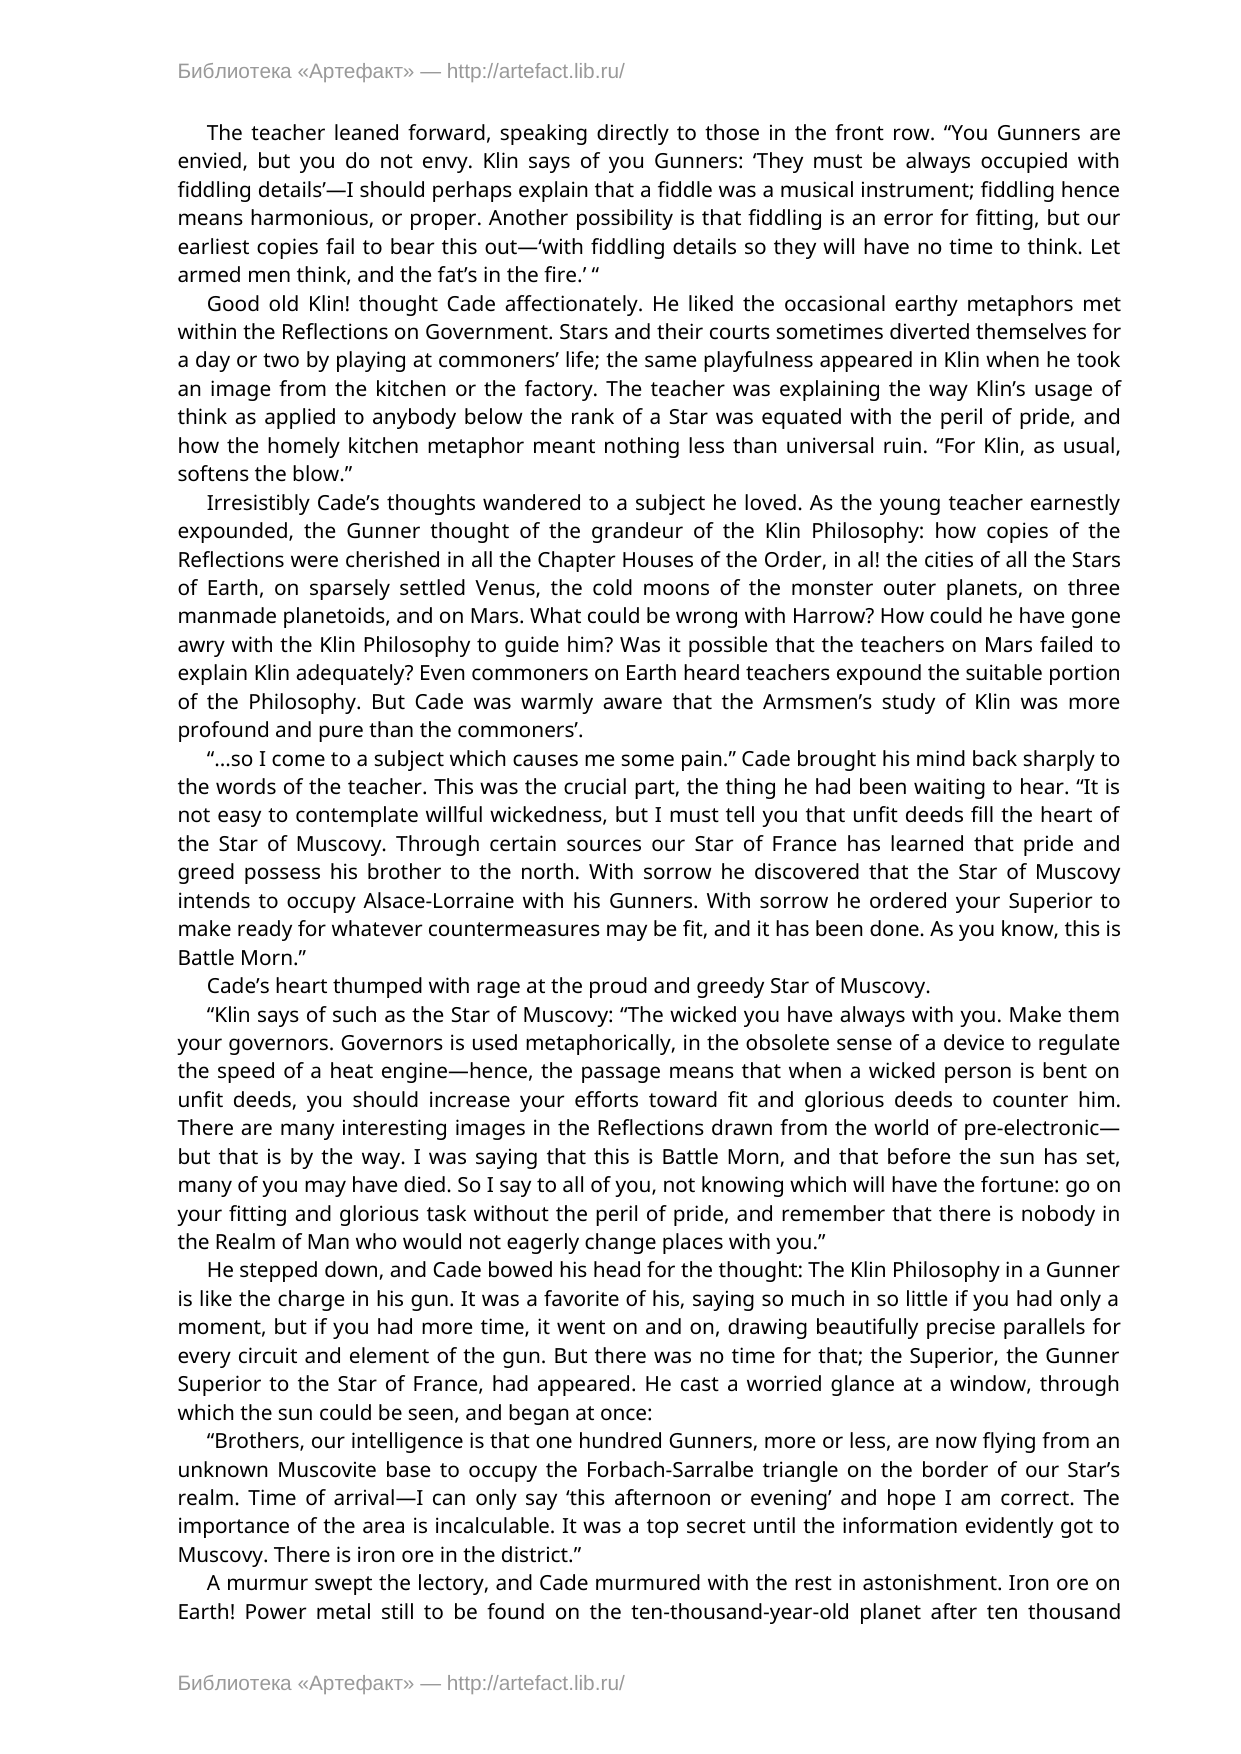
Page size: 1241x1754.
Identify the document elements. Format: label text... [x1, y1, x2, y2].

text “Brothers, our intelligence is that one hundred Gunners, more or less, are now flying from an unknown Muscovite base to occupy the Forbach-Sarralbe triangle on the border of our Star’s realm. Time of arrival—I can only say ‘this afternoon or evening’ and hope I am correct. The importance of the area is incalculable. It was a top secret until the information evidently got to Muscovy. There is iron ore in the district.” [177, 1426, 1122, 1568]
text Irresistibly Cade’s thoughts wandered to a subject he loved. As the young teacher earnestly expounded, the Gunner thought of the grandeur of the Klin Philosophy: how copies of the Reflections were cherished in all the Chapter Houses of the Order, in al! the cities of all the Stars of Earth, on sparsely settled Venus, the cold moons of the monster outer planets, on three manmade planetoids, and on Mars. What could be wrong with Harrow? How could he have gone awry with the Klin Philosophy to guide him? Was it possible that the teachers on Mars failed to explain Klin adequately? Even commoners on Earth heard teachers expound the suitable portion of the Philosophy. But Cade was warmly aware that the Armsmen’s study of Klin was more profound and pure than the commoners’. [177, 488, 1122, 744]
text “Klin says of such as the Star of Muscovy: “The wicked you have always with you. Make them your governors. Governors is used metaphorically, in the obsolete sense of a device to regulate the speed of a heat engine—hence, the passage means that when a wicked person is bent on unfit deeds, you should increase your efforts toward fit and glorious deeds to counter him. There are many interesting images in the Reflections drawn from the world of pre-electronic—but that is by the way. I was saying that this is Battle Morn, and that before the sun has set, many of you may have died. So I say to all of you, not knowing which will have the fortune: go on your fitting and glorious task without the peril of pride, and remember that there is nobody in the Realm of Man who would not eagerly change places with you.” [177, 1000, 1122, 1256]
text Good old Klin! thought Cade affectionately. He liked the occasional earthy metaphors met within the Reflections on Government. Stars and their courts sometimes diverted themselves for a day or two by playing at commoners’ life; the same playfulness appeared in Klin when he took an image from the kitchen or the factory. The teacher was explaining the way Klin’s usage of think as applied to anybody below the rank of a Star was equated with the peril of pride, and how the homely kitchen metaphor meant nothing less than universal ruin. “For Klin, as usual, softens the blow.” [177, 289, 1122, 488]
text Cade’s heart thumped with rage at the proud and greedy Star of Muscovy. [177, 971, 1122, 1000]
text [177, 1568, 1122, 1625]
text “...so I come to a subject which causes me some pain.” Cade brought his mind back sharply to the words of the teacher. This was the crucial part, the thing he had been waiting to hear. “It is not easy to contemplate willful wickedness, but I must tell you that unfit deeds fill the heart of the Star of Muscovy. Through certain sources our Star of France has learned that pride and greed possess his brother to the north. With sorrow he discovered that the Star of Muscovy intends to occupy Alsace-Lorraine with his Gunners. With sorrow he ordered your Superior to make ready for whatever countermeasures may be fit, and it has been done. As you know, this is Battle Morn.” [177, 744, 1122, 971]
text He stepped down, and Cade bowed his head for the thought: The Klin Philosophy in a Gunner is like the charge in his gun. It was a favorite of his, saying so much in so little if you had only a moment, but if you had more time, it went on and on, drawing beautifully precise parallels for every circuit and element of the gun. But there was no time for that; the Superior, the Gunner Superior to the Star of France, had appeared. He cast a worried glance at a window, through which the sun could be seen, and began at once: [177, 1256, 1122, 1426]
text The teacher leaned forward, speaking directly to those in the front row. “You Gunners are envied, but you do not envy. Klin says of you Gunners: ‘They must be always occupied with fiddling details’—I should perhaps explain that a fiddle was a musical instrument; fiddling hence means harmonious, or proper. Another possibility is that fiddling is an error for fitting, but our earliest copies fail to bear this out—‘with fiddling details so they will have no time to think. Let armed men think, and the fat’s in the fire.’ “ [177, 118, 1122, 289]
